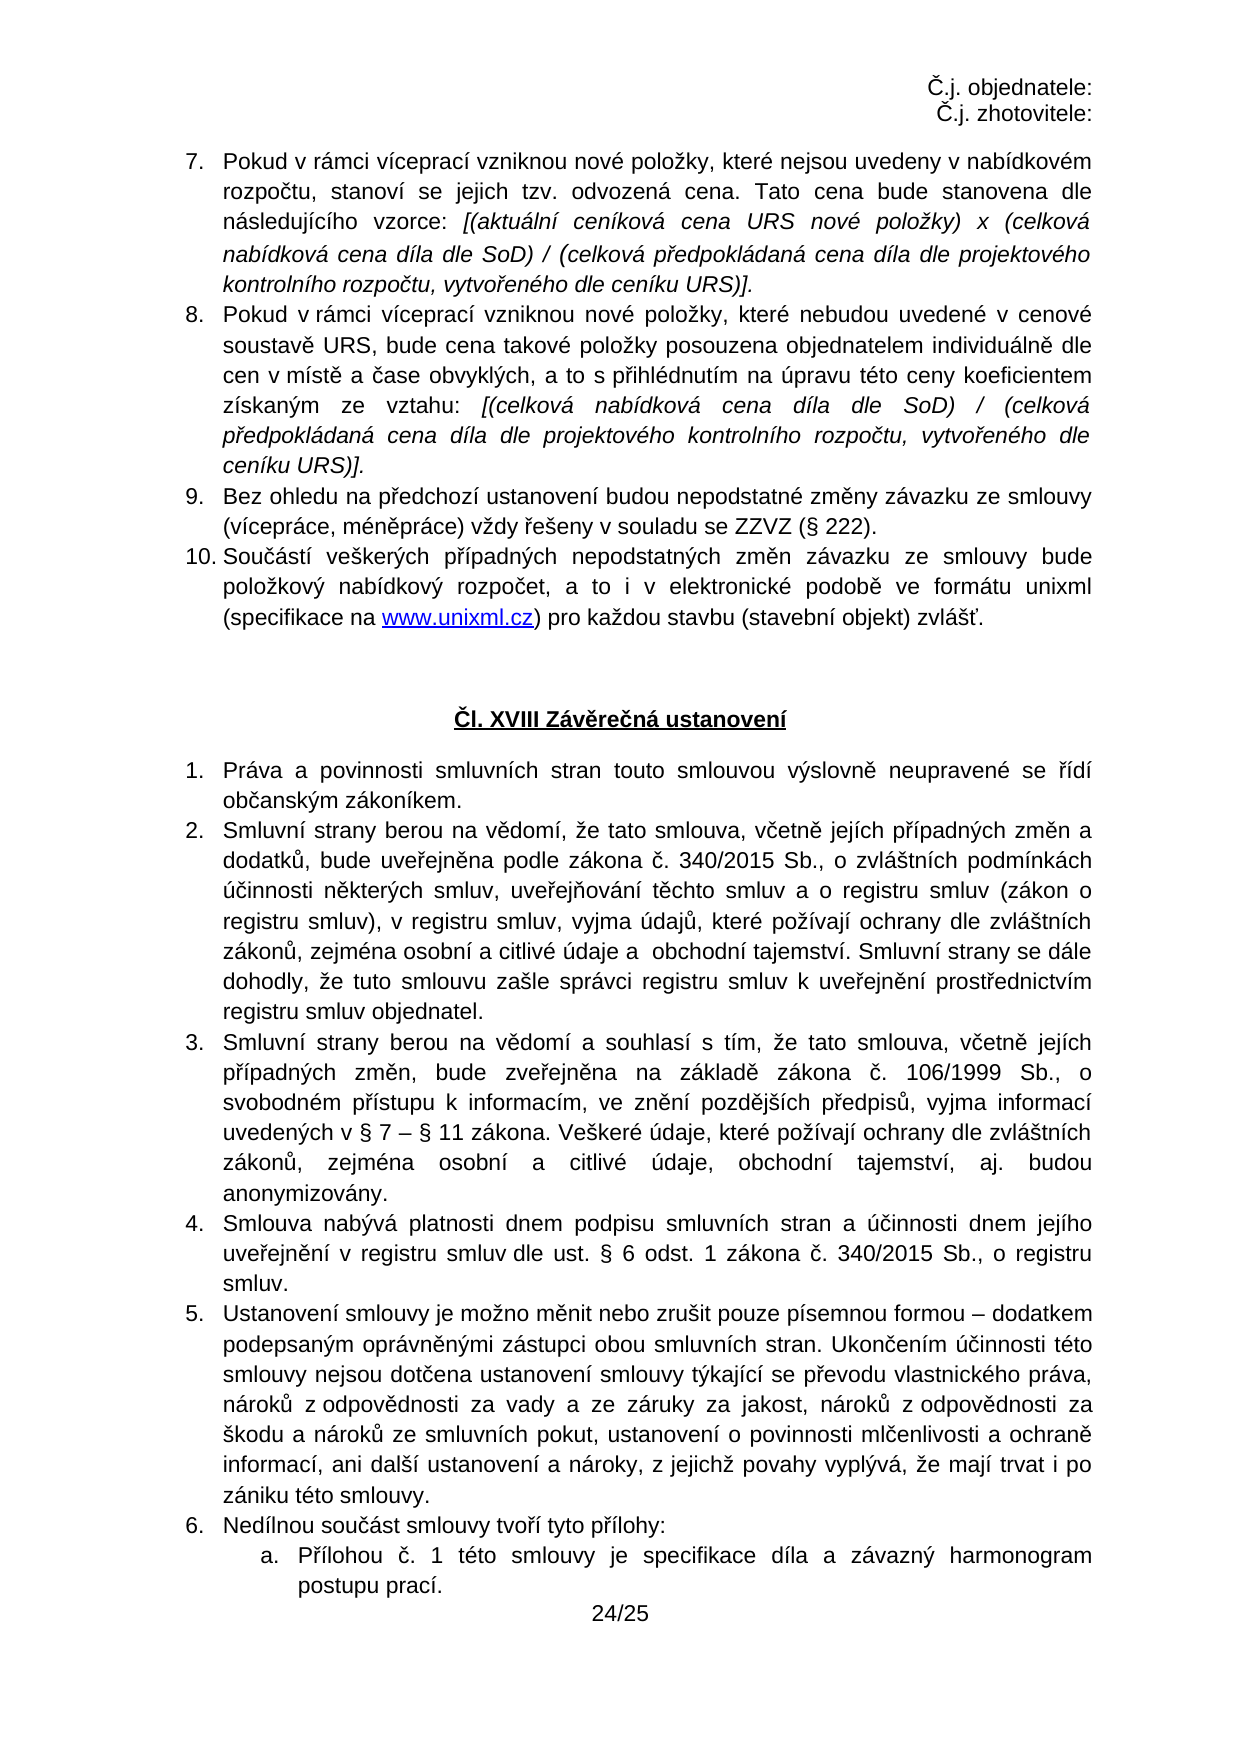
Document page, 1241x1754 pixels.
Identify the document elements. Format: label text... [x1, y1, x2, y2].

list Pokud v rámci víceprací vzniknou nové položky, které nejsou uvedeny v nabídkovém rozpočtu, stanoví se jejich tzv. odvozená cena. Tato cena bude stanovena dle následujícího vzorce: [(aktuální ceníková cena URS nové položky) x (celková nabídková cena díla dle SoD) / (celková předpokládaná cena díla dle projektového kontrolního rozpočtu, vytvořeného dle ceníku URS)]. [185, 148, 1093, 298]
list Bez ohledu na předchozí ustanovení budou nepodstatné změny závazku ze smlouvy (vícepráce, méněpráce) vždy řešeny v souladu se ZZVZ (§ 222). [185, 483, 1093, 539]
text Čl. XVIII Závěrečná ustanovení [148, 706, 1093, 732]
list Práva a povinnosti smluvních stran touto smlouvou výslovně neupravené se řídí občanským zákoníkem. [185, 757, 1093, 813]
list Přílohou č. 1 této smlouvy je specifikace díla a závazný harmonogram postupu prací. [260, 1542, 1093, 1599]
list Ustanovení smlouvy je možno měnit nebo zrušit pouze písemnou formou – dodatkem podepsaným oprávněnými zástupci obou smluvních stran. Ukončením účinnosti této smlouvy nejsou dotčena ustanovení smlouvy týkající se převodu vlastnického práva, nároků z odpovědnosti za vady a ze záruky za jakost, nároků z odpovědnosti za škodu a nároků ze smluvních pokut, ustanovení o povinnosti mlčenlivosti a ochraně informací, ani další ustanovení a nároky, z jejichž povahy vyplývá, že mají trvat i po zániku této smlouvy. [185, 1300, 1093, 1508]
list Nedílnou součást smlouvy tvoří tyto přílohy: [185, 1512, 1093, 1538]
list Pokud v rámci víceprací vzniknou nové položky, které nebudou uvedené v cenové soustavě URS, bude cena takové položky posouzena objednatelem individuálně dle cen v místě a čase obvyklých, a to s přihlédnutím na úpravu této ceny koeficientem získaným ze vztahu: [(celková nabídková cena díla dle SoD) / (celková předpokládaná cena díla dle projektového kontrolního rozpočtu, vytvořeného dle ceníku URS)]. [185, 301, 1093, 479]
list Smluvní strany berou na vědomí, že tato smlouva, včetně jejích případných změn a dodatků, bude uveřejněna podle zákona č. 340/2015 Sb., o zvláštních podmínkách účinnosti některých smluv, uveřejňování těchto smluv a o registru smluv (zákon o registru smluv), v registru smluv, vyjma údajů, které požívají ochrany dle zvláštních zákonů, zejména osobní a citlivé údaje a obchodní tajemství. Smluvní strany se dále dohodly, že tuto smlouvu zašle správci registru smluv k uveřejnění prostřednictvím registru smluv objednatel. [185, 817, 1093, 1025]
list Smluvní strany berou na vědomí a souhlasí s tím, že tato smlouva, včetně jejích případných změn, bude zveřejněna na základě zákona č. 106/1999 Sb., o svobodném přístupu k informacím, ve znění pozdějších předpisů, vyjma informací uvedených v § 7 – § 11 zákona. Veškeré údaje, které požívají ochrany dle zvláštních zákonů, zejména osobní a citlivé údaje, obchodní tajemství, aj. budou anonymizovány. [185, 1028, 1093, 1206]
list Součástí veškerých případných nepodstatných změn závazku ze smlouvy bude položkový nabídkový rozpočet, a to i v elektronické podobě ve formátu unixml (specifikace na www.unixml.cz) pro každou stavbu (stavební objekt) zvlášť. [185, 543, 1093, 630]
list Smlouva nabývá platnosti dnem podpisu smluvních stran a účinnosti dnem jejího uveřejnění v registru smluv dle ust. § 6 odst. 1 zákona č. 340/2015 Sb., o registru smluv. [185, 1210, 1093, 1297]
